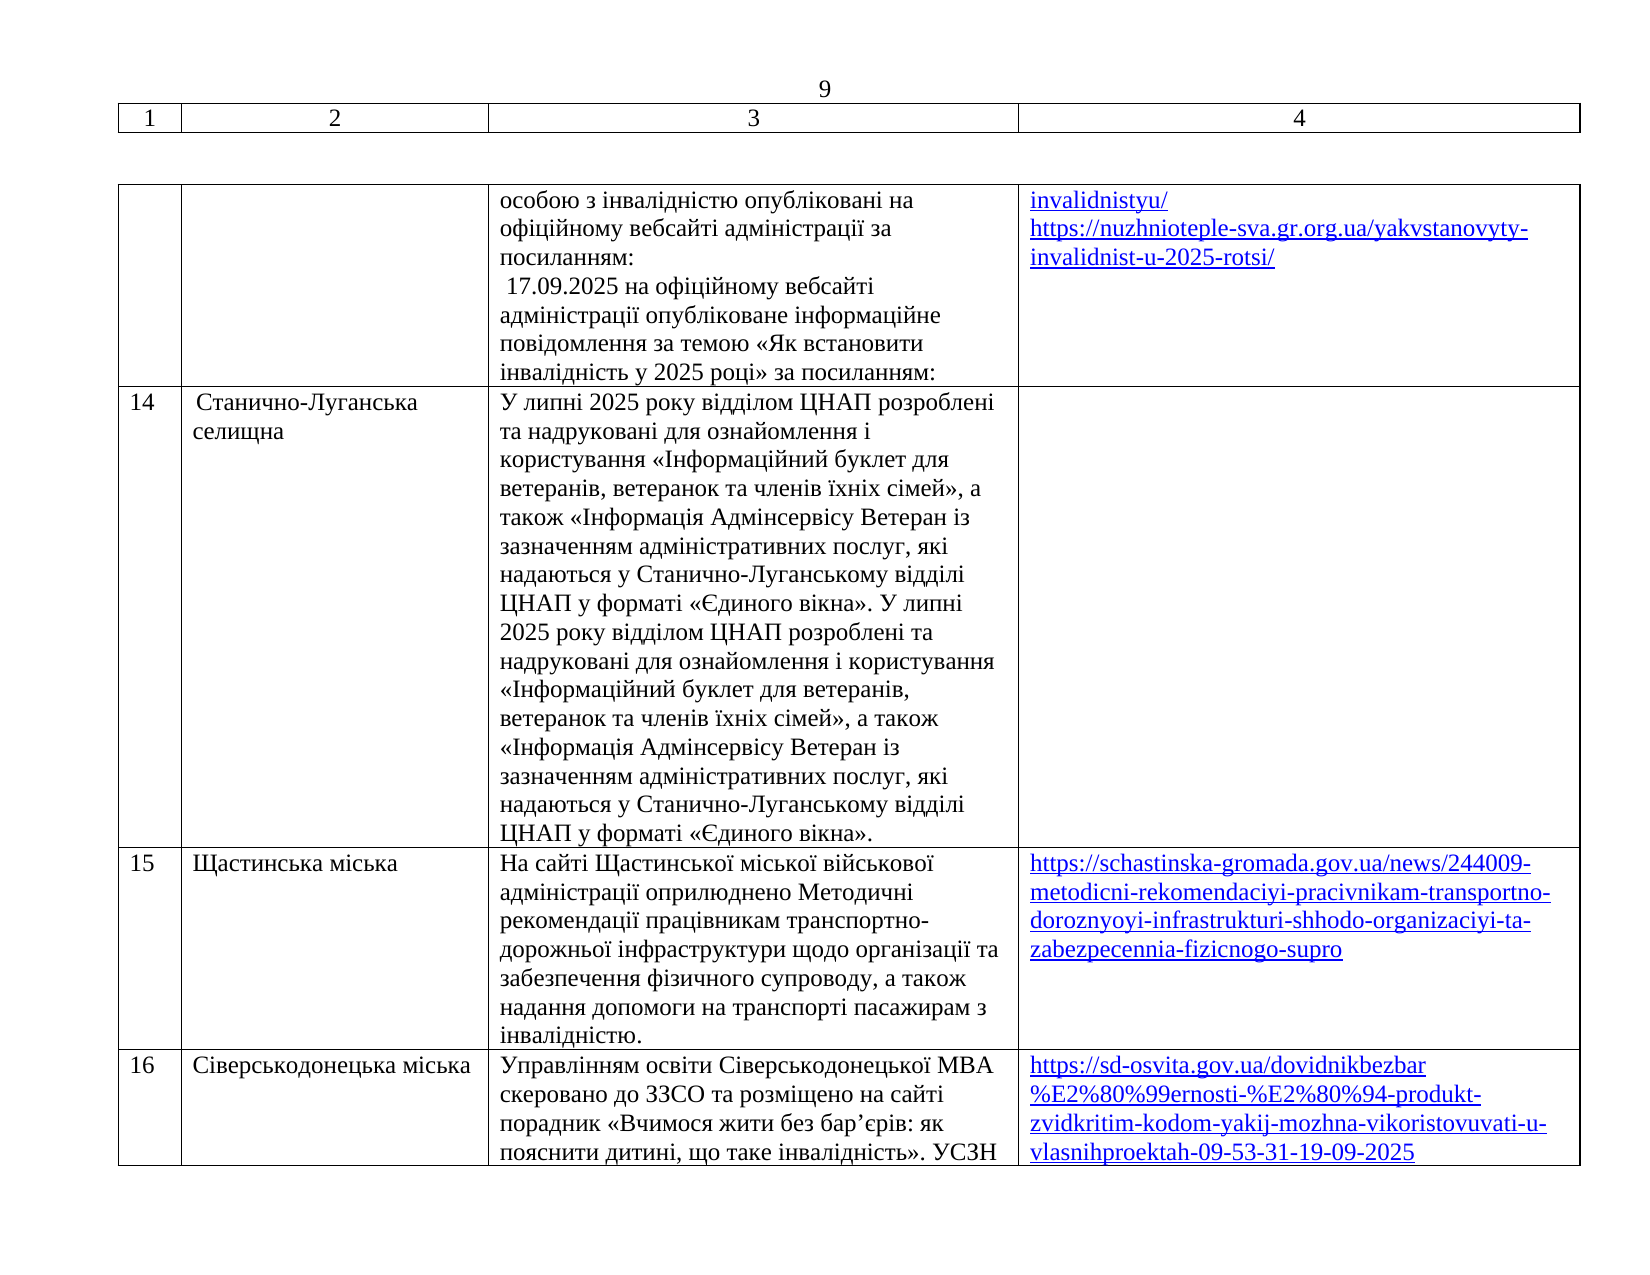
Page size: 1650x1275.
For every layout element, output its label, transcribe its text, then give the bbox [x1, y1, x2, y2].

table_cell На сайті Щастинської міської військової адміністрації оприлюднено Методичні рекомендації працівникам транспортно-дорожньої інфраструктури щодо організації та забезпечення фізичного супроводу, а також надання допомоги на транспорті пасажирам з інвалідністю. [489, 848, 1018, 1049]
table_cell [1019, 185, 1579, 386]
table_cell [489, 185, 1018, 386]
table_cell 16 [119, 1050, 181, 1165]
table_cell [1019, 1050, 1579, 1165]
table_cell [182, 185, 488, 386]
table_cell 13 [119, 185, 181, 386]
table_cell 15 [119, 848, 181, 1049]
table_cell https://schastinska-gromada.gov.ua/news/244009-metodicni-rekomendaciyi-pracivnikam-transportno-doroznyoyi-infrastrukturi-shhodo-organizaciyi-ta-zabezpecennia-fizicnogo-supro [1019, 848, 1579, 1049]
table_cell У липні 2025 року відділом ЦНАП розроблені та надруковані для ознайомлення і користування «Інформаційний буклет для ветеранів, ветеранок та членів їхніх сімей», а також «Інформація Адмінсервісу Ветеран із зазначенням адміністративних послуг, які надаються у Станично-Луганському відділі ЦНАП у форматі «Єдиного вікна». У липні 2025 року відділом ЦНАП розроблені та надруковані для ознайомлення і користування «Інформаційний буклет для ветеранів, ветеранок та членів їхніх сімей», а також «Інформація Адмінсервісу Ветеран із зазначенням адміністративних послуг, які надаються у Станично-Луганському відділі ЦНАП у форматі «Єдиного вікна». [489, 387, 1018, 847]
table_cell Станично-Луганська селищна [182, 387, 488, 847]
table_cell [182, 1050, 488, 1165]
table_cell 14 [119, 387, 181, 847]
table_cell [489, 1050, 1018, 1165]
table_cell [1019, 387, 1579, 847]
table_cell Щастинська міська [182, 848, 488, 1049]
